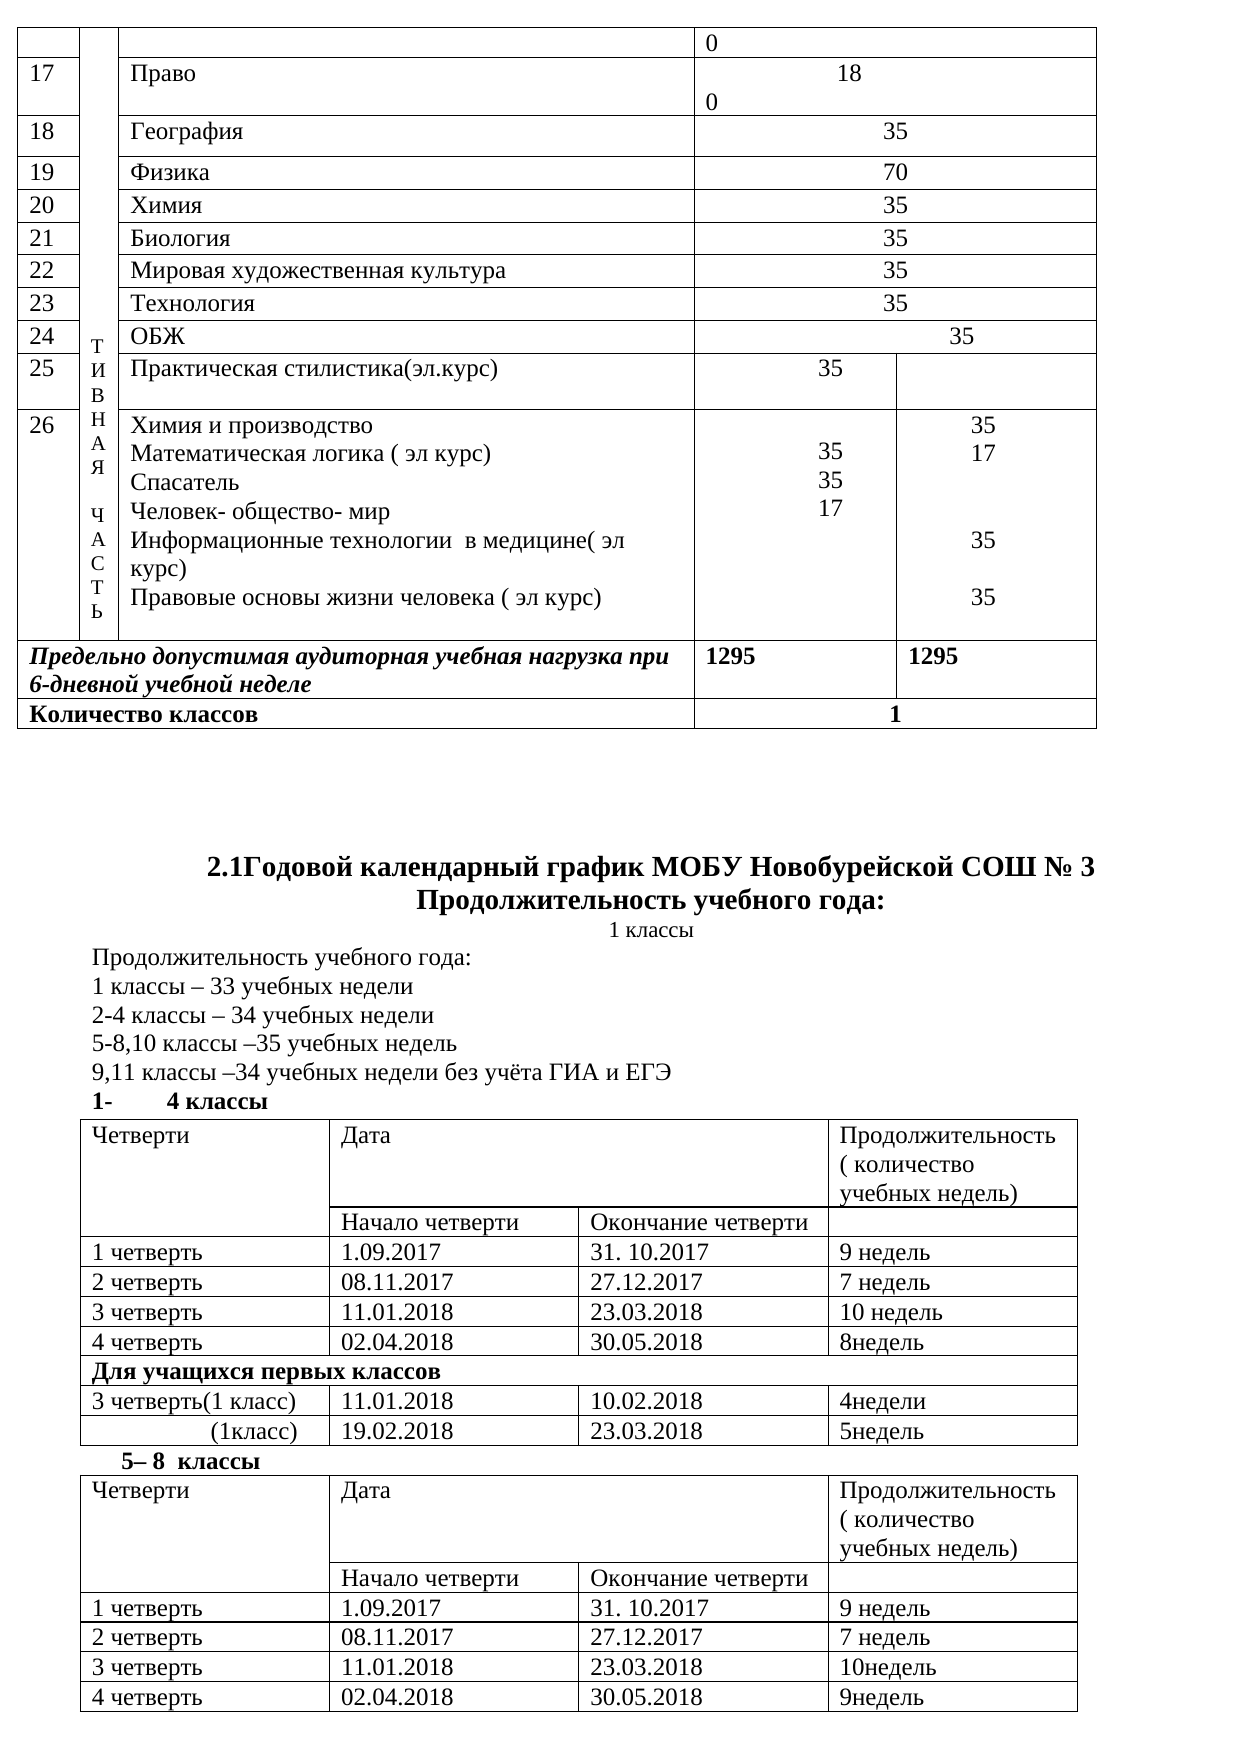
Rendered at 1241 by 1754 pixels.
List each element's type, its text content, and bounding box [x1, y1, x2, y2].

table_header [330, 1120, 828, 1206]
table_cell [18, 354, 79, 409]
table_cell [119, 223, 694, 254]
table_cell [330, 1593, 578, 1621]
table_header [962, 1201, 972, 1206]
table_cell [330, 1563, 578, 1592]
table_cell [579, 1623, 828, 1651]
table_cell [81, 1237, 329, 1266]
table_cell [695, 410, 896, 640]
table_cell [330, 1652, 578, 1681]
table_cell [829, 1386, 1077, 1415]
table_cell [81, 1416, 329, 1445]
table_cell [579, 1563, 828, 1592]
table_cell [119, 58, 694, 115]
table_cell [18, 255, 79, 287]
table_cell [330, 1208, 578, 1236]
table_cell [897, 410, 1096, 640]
text 9,11 классы –34 учебных недели без учёта ГИА и ЕГЭ [92, 1057, 1210, 1086]
text Продолжительность учебного года: [92, 942, 1210, 971]
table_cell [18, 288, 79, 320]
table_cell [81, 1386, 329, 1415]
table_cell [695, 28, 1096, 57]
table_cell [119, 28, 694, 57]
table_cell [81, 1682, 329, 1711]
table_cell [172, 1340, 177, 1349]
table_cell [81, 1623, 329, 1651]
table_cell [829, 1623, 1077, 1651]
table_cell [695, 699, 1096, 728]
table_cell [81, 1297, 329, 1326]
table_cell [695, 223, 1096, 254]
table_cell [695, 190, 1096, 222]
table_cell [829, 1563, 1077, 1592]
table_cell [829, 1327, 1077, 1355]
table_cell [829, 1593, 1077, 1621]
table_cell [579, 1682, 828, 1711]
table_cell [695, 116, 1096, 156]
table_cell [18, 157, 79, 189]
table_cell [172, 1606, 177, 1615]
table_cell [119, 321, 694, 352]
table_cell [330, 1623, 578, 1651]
text 2.1Годовой календарный график МОБУ Новобурейской СОШ № 3 Продолжительность учебного года: 1 классы [92, 849, 1210, 942]
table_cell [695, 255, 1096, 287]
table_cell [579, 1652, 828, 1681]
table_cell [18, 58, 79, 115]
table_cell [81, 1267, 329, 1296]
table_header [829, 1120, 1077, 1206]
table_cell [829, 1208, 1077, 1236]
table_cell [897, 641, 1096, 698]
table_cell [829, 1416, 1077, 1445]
text 2-4 классы – 34 учебных недели [92, 1000, 1210, 1028]
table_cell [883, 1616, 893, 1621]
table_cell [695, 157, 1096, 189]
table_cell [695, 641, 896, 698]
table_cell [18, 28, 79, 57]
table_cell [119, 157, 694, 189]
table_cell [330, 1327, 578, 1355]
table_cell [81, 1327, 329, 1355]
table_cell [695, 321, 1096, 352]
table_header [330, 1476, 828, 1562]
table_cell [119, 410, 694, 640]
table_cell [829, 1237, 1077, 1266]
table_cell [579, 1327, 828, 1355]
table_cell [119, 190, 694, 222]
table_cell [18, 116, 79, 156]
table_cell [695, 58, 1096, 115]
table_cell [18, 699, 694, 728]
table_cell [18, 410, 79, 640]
text 1 классы – 33 учебных недели [92, 971, 1210, 1000]
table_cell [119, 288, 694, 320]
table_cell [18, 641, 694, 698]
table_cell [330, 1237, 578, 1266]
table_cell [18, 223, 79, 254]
list 4 классы [92, 1086, 1210, 1115]
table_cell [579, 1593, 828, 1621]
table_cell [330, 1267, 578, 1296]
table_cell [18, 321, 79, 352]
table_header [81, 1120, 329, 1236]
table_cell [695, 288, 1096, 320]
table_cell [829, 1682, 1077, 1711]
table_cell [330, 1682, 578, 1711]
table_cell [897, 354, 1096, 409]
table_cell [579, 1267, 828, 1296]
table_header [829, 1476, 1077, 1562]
list 5– 8 классы [92, 1446, 1210, 1474]
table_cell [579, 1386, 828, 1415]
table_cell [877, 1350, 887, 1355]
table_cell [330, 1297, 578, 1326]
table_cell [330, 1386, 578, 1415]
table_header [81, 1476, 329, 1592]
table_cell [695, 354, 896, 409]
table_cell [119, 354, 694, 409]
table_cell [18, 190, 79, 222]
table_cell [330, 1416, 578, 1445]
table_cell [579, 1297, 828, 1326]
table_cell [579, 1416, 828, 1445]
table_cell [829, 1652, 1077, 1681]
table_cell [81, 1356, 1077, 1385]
text 5-8,10 классы –35 учебных недель [92, 1028, 1210, 1057]
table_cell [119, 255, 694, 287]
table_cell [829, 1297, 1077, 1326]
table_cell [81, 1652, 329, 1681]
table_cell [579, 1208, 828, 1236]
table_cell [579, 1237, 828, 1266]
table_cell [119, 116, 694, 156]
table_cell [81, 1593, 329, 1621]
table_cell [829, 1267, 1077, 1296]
